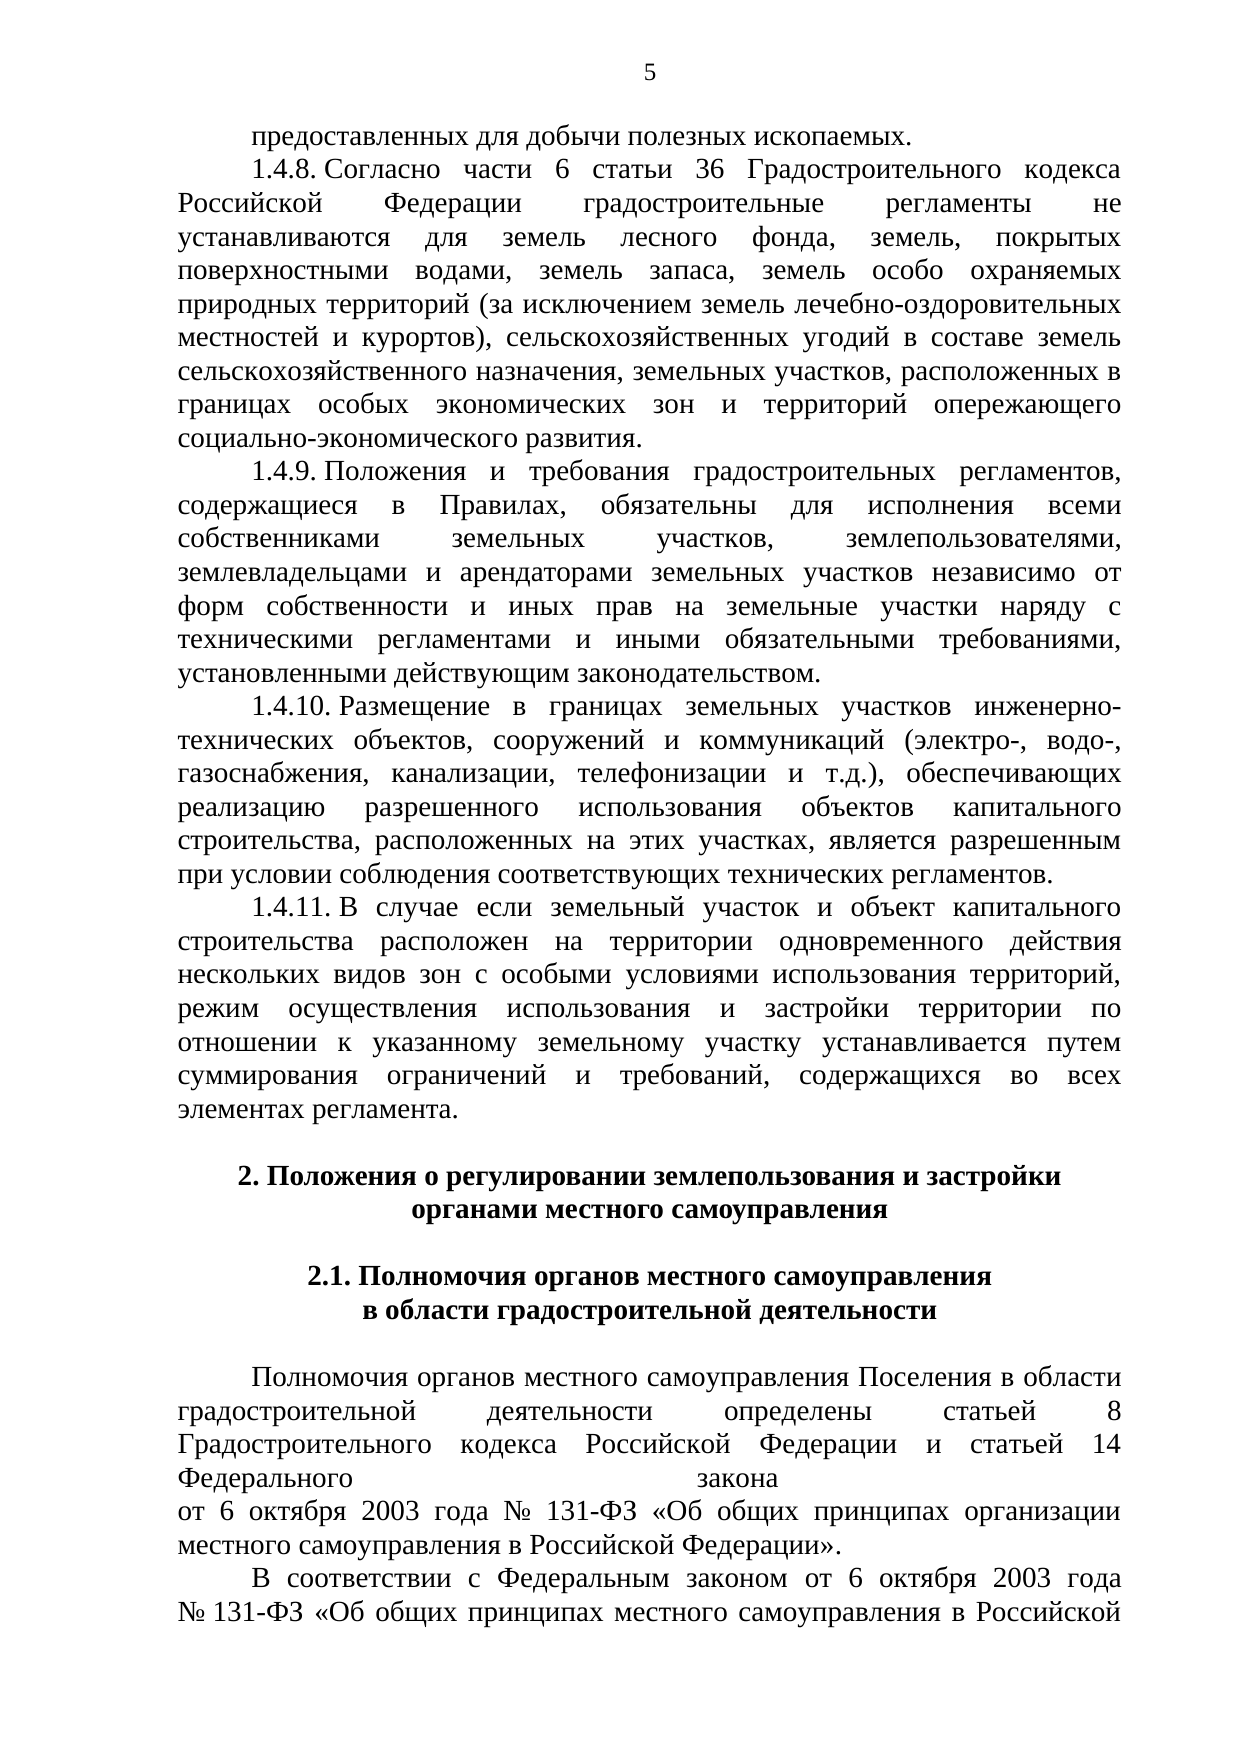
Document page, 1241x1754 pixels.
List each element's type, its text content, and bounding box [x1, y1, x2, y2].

text 1.4.9. Положения и требования градостроительных регламентов, содержащиеся в Правилах, обязательны для исполнения всеми собственниками земельных участков, землепользователями, землевладельцами и арендаторами земельных участков независимо от форм собственности и иных прав на земельные участки наряду с техническими регламентами и иными обязательными требованиями, установленными действующим законодательством. [177, 453, 1122, 688]
text 1.4.10. Размещение в границах земельных участков инженерно-технических объектов, сооружений и коммуникаций (электро-, водо-, газоснабжения, канализации, телефонизации и т.д.), обеспечивающих реализацию разрешенного использования объектов капитального строительства, расположенных на этих участках, является разрешенным при условии соблюдения соответствующих технических регламентов. [177, 688, 1122, 889]
text 1.4.11. В случае если земельный участок и объект капитального строительства расположен на территории одновременного действия нескольких видов зон с особыми условиями использования территорий, режим осуществления использования и застройки территории по отношении к указанному земельному участку устанавливается путем суммирования ограничений и требований, содержащихся во всех элементах регламента. [177, 889, 1122, 1124]
text в области градостроительной деятельности [177, 1292, 1122, 1326]
text Полномочия органов местного самоуправления Поселения в области градостроительной деятельности определены статьей 8 Градостроительного кодекса Российской Федерации и статьей 14 Федерального закона от 6 октября 2003 года № 131-ФЗ «Об общих принципах организации местного самоуправления в Российской Федерации». [177, 1359, 1122, 1560]
text 2. Положения о регулировании землепользования и застройки органами местного самоуправления [177, 1158, 1122, 1225]
text 1.4.8. Согласно части 6 статьи 36 Градостроительного кодекса Российской Федерации градостроительные регламенты не устанавливаются для земель лесного фонда, земель, покрытых поверхностными водами, земель запаса, земель особо охраняемых природных территорий (за исключением земель лечебно-оздоровительных местностей и курортов), сельскохозяйственных угодий в составе земель сельскохозяйственного назначения, земельных участков, расположенных в границах особых экономических зон и территорий опережающего социально-экономического развития. [177, 152, 1122, 453]
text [177, 1560, 1122, 1627]
text предоставленных для добычи полезных ископаемых. [177, 118, 1122, 152]
text 2.1. Полномочия органов местного самоуправления [177, 1258, 1122, 1292]
